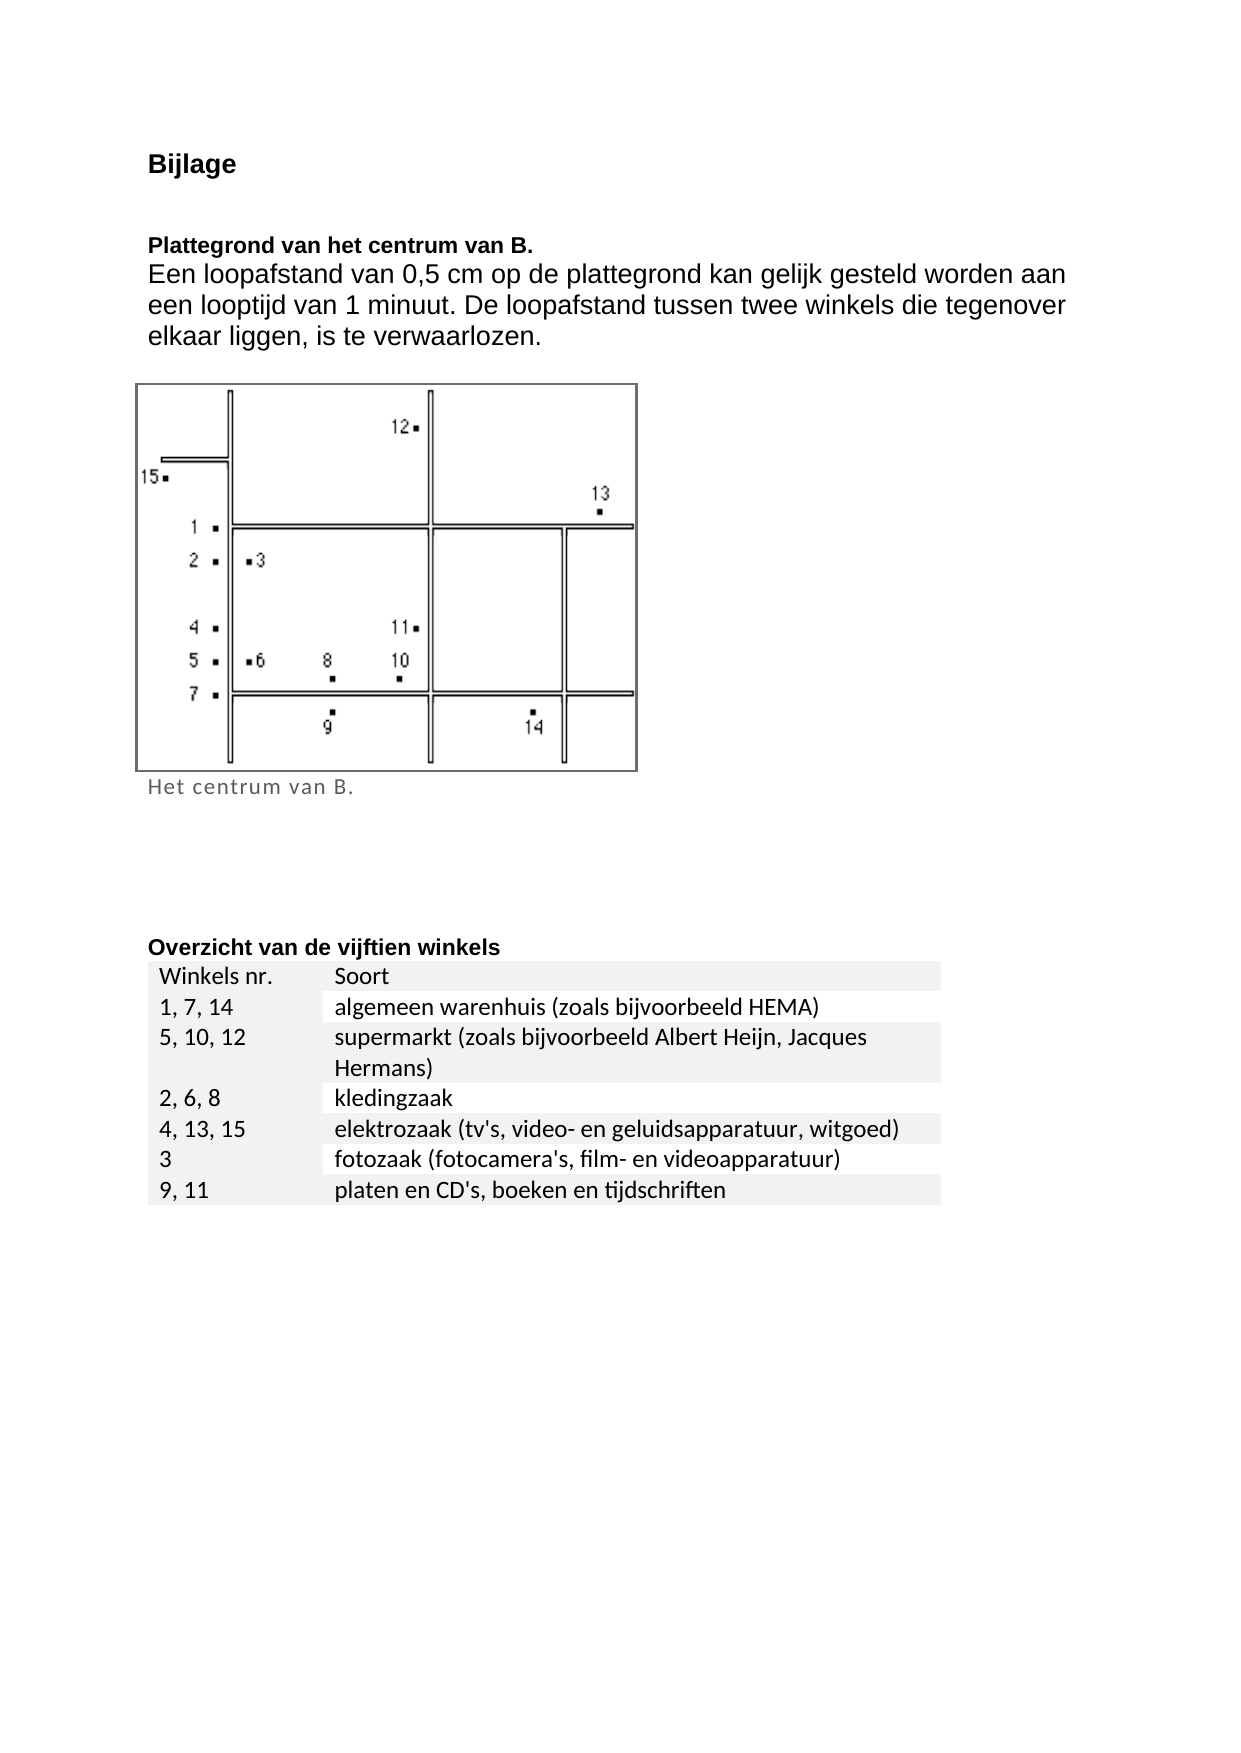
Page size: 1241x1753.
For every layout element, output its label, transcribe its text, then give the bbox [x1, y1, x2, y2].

table_cell elektrozaak (tv's, video- en geluidsapparatuur, witgoed) [323, 1113, 941, 1144]
subtitle Het centrum van B. [148, 772, 1093, 800]
table_cell fotozaak (fotocamera's, film- en videoapparatuur) [323, 1144, 941, 1174]
text Overzicht van de vijftien winkels [148, 934, 1093, 961]
table_cell kledingzaak [323, 1083, 941, 1113]
table_cell 9, 11 [148, 1174, 323, 1205]
table_header Soort [323, 961, 941, 991]
table_cell 4, 13, 15 [148, 1113, 323, 1144]
text Bijlage [148, 148, 1093, 179]
table_cell 2, 6, 8 [148, 1083, 323, 1113]
table_cell 1, 7, 14 [148, 991, 323, 1022]
table_header Winkels nr. [148, 961, 323, 991]
picture [138, 387, 637, 768]
text Plattegrond van het centrum van B. [148, 232, 1093, 258]
table_cell algemeen warenhuis (zoals bijvoorbeeld HEMA) [323, 991, 941, 1022]
table_cell supermarkt (zoals bijvoorbeeld Albert Heijn, Jacques Hermans) [323, 1022, 941, 1083]
table_cell 5, 10, 12 [148, 1022, 323, 1083]
table_cell platen en CD's, boeken en tijdschriften [323, 1174, 941, 1205]
table_cell 3 [148, 1144, 323, 1174]
text Een loopafstand van 0,5 cm op de plattegrond kan gelijk gesteld worden aan een looptijd van 1 minuut. De loopafstand tussen twee winkels die tegenover elkaar liggen, is te verwaarlozen. [148, 258, 1093, 352]
